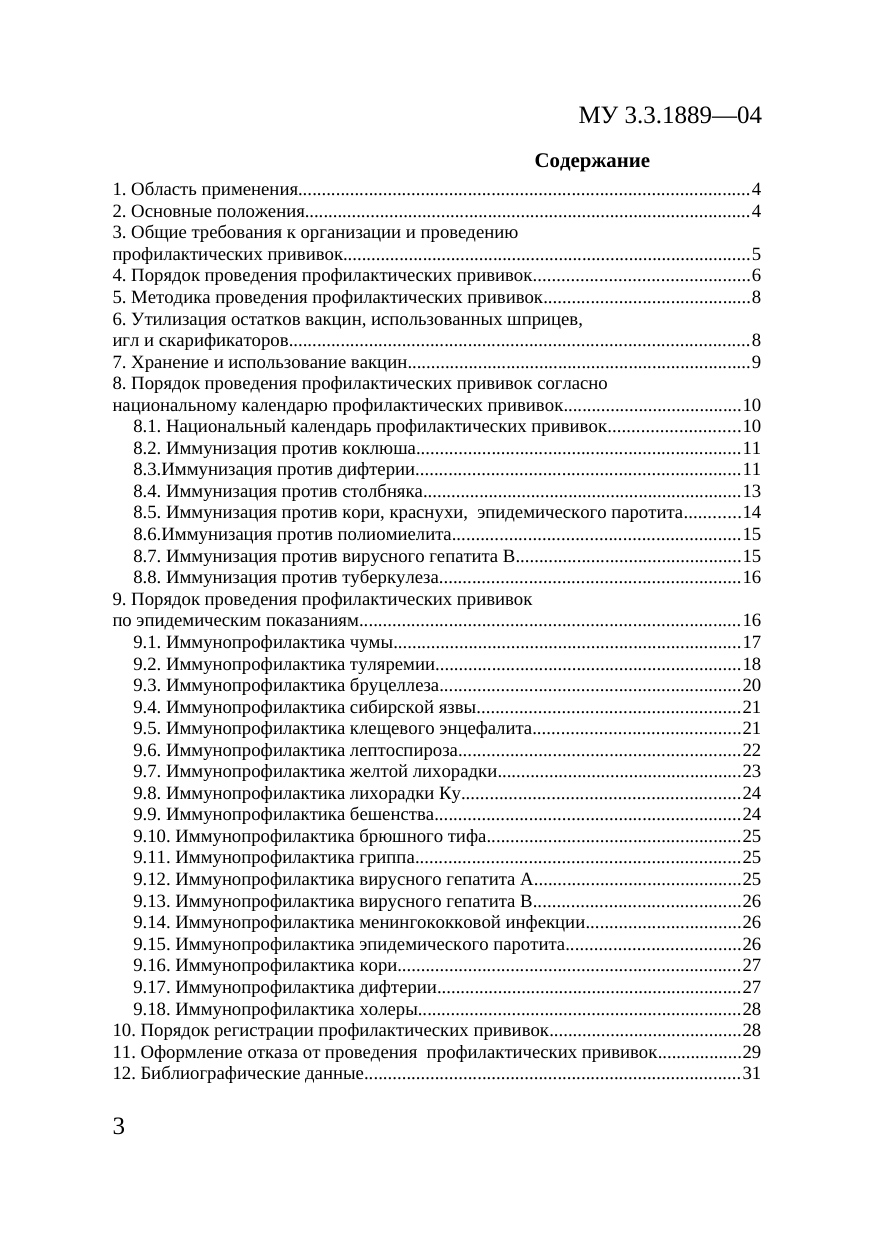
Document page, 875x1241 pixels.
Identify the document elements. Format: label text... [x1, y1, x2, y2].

text 8.6.Иммунизация против полиомиелита 15 [133, 523, 762, 544]
text 9.10. Иммунопрофилактика брюшного тифа 25 [133, 825, 762, 846]
text 9.4. Иммунопрофилактика сибирской язвы 21 [133, 696, 762, 717]
text 9.13. Иммунопрофилактика вирусного гепатита В 26 [133, 889, 762, 911]
text 9.14. Иммунопрофилактика менингококковой инфекции 26 [133, 911, 762, 933]
text 9.1. Иммунопрофилактика чумы 17 [133, 631, 762, 652]
text 11. Оформление отказа от проведения профилактических прививок 29 [112, 1041, 762, 1062]
text 10. Порядок регистрации профилактических прививок 28 [112, 1019, 762, 1041]
text 9.6. Иммунопрофилактика лептоспироза 22 [133, 739, 762, 760]
text 8.1. Национальный календарь профилактических прививок 10 [133, 415, 762, 437]
text 9.3. Иммунопрофилактика бруцеллеза 20 [133, 674, 762, 696]
text 8.7. Иммунизация против вирусного гепатита В 15 [133, 544, 762, 566]
text 4. Порядок проведения профилактических прививок 6 [112, 264, 762, 286]
text 8.3.Иммунизация против дифтерии 11 [133, 458, 762, 480]
text 2. Основные положения 4 [112, 199, 762, 221]
text 5. Методика проведения профилактических прививок 8 [112, 286, 762, 307]
text 8.5. Иммунизация против кори, краснухи, эпидемического паротита 14 [133, 501, 762, 523]
text 6. Утилизация остатков вакцин, использованных шприцев, игл и скарификаторов 8 [112, 307, 762, 351]
text 9.9. Иммунопрофилактика бешенства 24 [133, 803, 762, 825]
text 9.18. Иммунопрофилактика холеры 28 [133, 997, 762, 1019]
text 9.17. Иммунопрофилактика дифтерии 27 [133, 976, 762, 997]
text 9.8. Иммунопрофилактика лихорадки Ку 24 [133, 782, 762, 803]
text 9.16. Иммунопрофилактика кори 27 [133, 954, 762, 976]
text 9.5. Иммунопрофилактика клещевого энцефалита 21 [133, 717, 762, 739]
text 9. Порядок проведения профилактических прививок по эпидемическим показаниям 16 [112, 588, 762, 631]
text 7. Хранение и использование вакцин 9 [112, 351, 762, 372]
text 8.4. Иммунизация против столбняка 13 [133, 480, 762, 501]
text 1. Область применения 4 [112, 178, 762, 199]
text 9.7. Иммунопрофилактика желтой лихорадки 23 [133, 760, 762, 782]
text 3. Общие требования к организации и проведению профилактических прививок 5 [112, 221, 762, 264]
text 9.12. Иммунопрофилактика вирусного гепатита А 25 [133, 868, 762, 889]
text Содержание [422, 148, 762, 172]
text 8.8. Иммунизация против туберкулеза 16 [133, 566, 762, 588]
text 9.11. Иммунопрофилактика гриппа 25 [133, 846, 762, 868]
text 9.15. Иммунопрофилактика эпидемического паротита 26 [133, 933, 762, 954]
text 8. Порядок проведения профилактических прививок согласно национальному календарю профилактических прививок 10 [112, 372, 762, 415]
text 12. Библиографические данные 31 [112, 1062, 762, 1084]
text 8.2. Иммунизация против коклюша 11 [133, 437, 762, 458]
text 9.2. Иммунопрофилактика туляремии 18 [133, 652, 762, 674]
